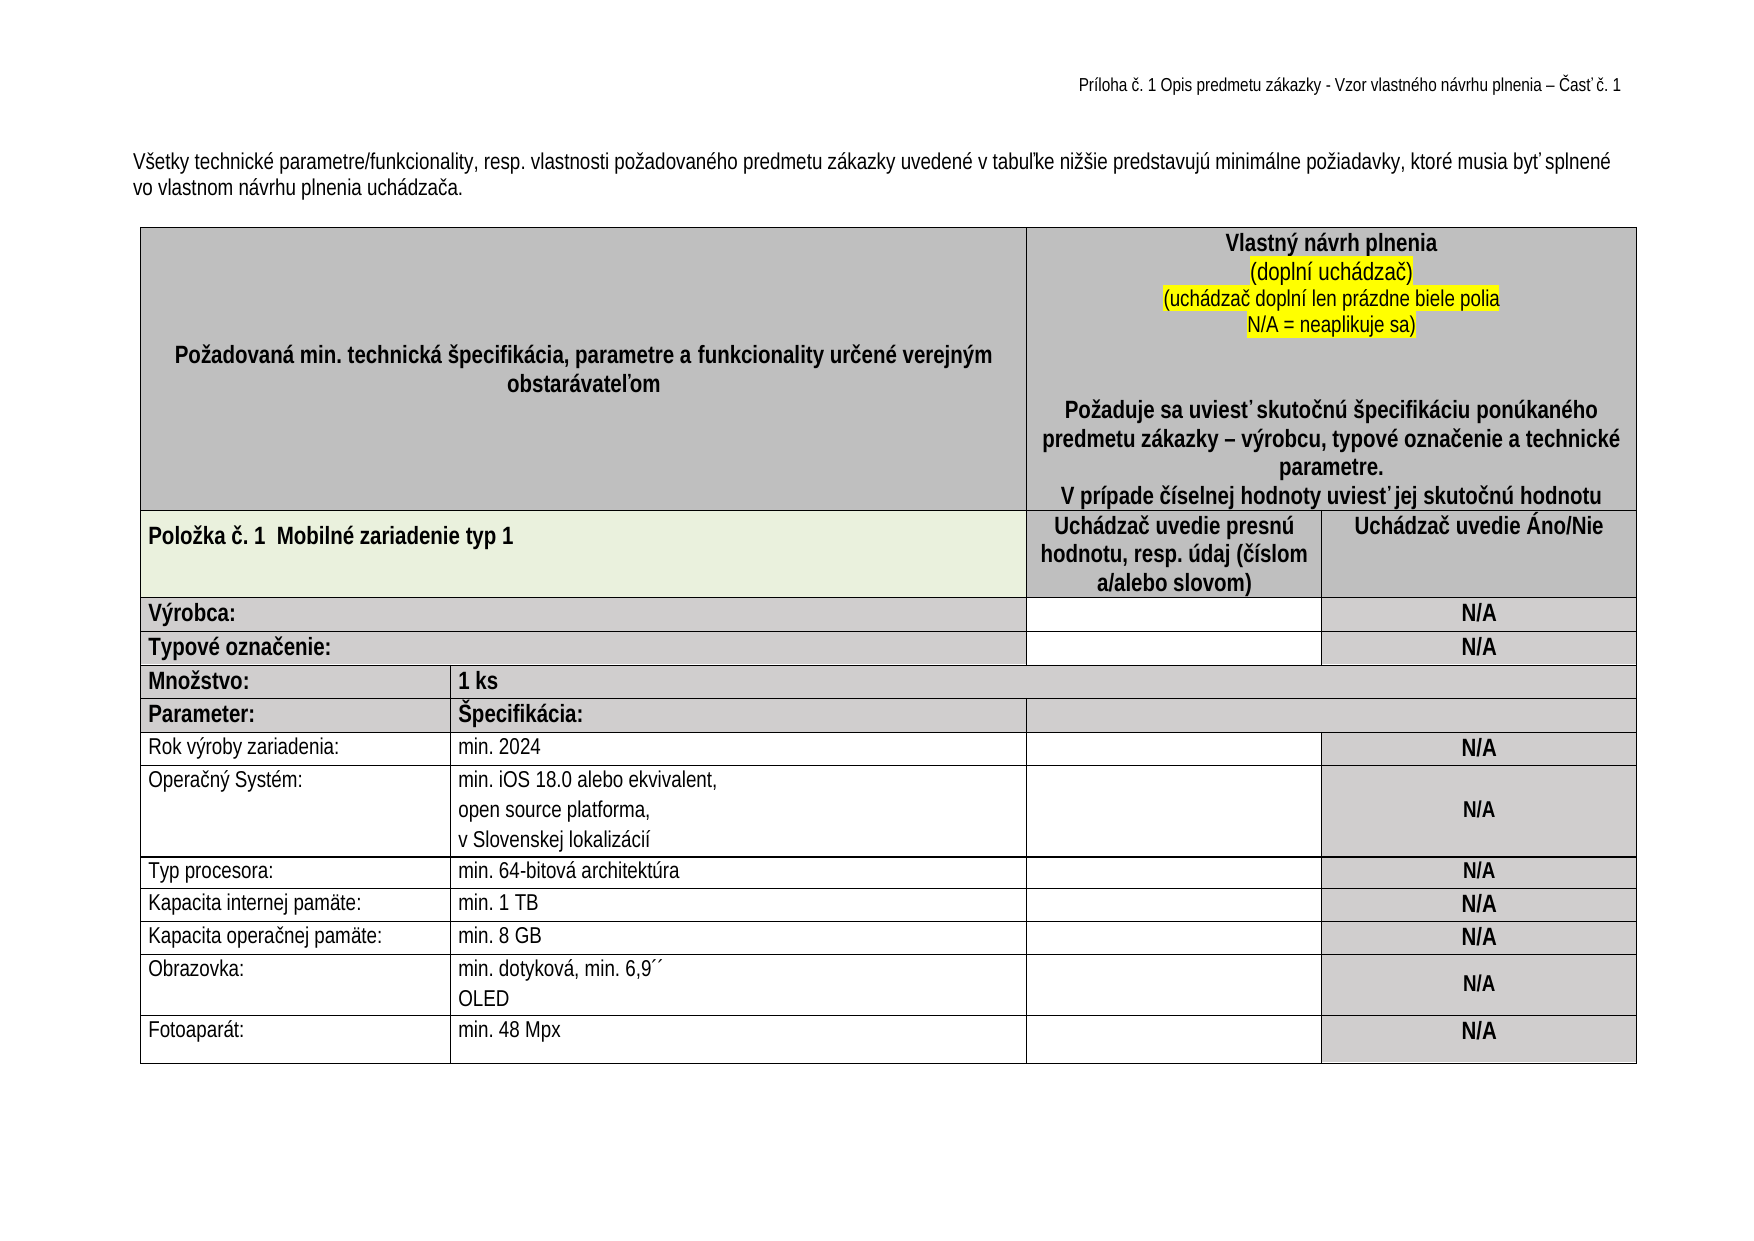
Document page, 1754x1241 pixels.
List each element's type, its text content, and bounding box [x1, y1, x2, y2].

table_cell N/A [1322, 1016, 1636, 1062]
table_cell [1027, 922, 1321, 954]
table_cell Kapacita operačnej pamäte: [141, 922, 450, 954]
table_cell Typ procesora: [141, 858, 450, 888]
table_cell min. 2024 [451, 733, 1026, 765]
table_cell min. 48 Mpx [451, 1016, 1026, 1062]
table_cell N/A [1322, 766, 1636, 856]
table_cell N/A [1322, 858, 1636, 888]
table_cell Uchádzač uvedie presnú hodnotu, resp. údaj (číslom a/alebo slovom) [1027, 511, 1321, 597]
table_cell [1027, 889, 1321, 921]
table_cell [1027, 955, 1321, 1015]
table_cell min. 1 TB [451, 889, 1026, 921]
table_cell [1027, 598, 1321, 631]
table_cell [1027, 632, 1321, 664]
table_cell Parameter: [141, 699, 450, 732]
table_cell Kapacita internej pamäte: [141, 889, 450, 921]
table_cell [1027, 733, 1321, 765]
table_cell Obrazovka: [141, 955, 450, 1015]
text Všetky technické parametre/funkcionality, resp. vlastnosti požadovaného predmetu zákazky uvedené v tabuľke nižšie predstavujú minimálne požiadavky, ktoré musia byť splnené vo vlastnom návrhu plnenia uchádzača. [133, 148, 1621, 200]
table_cell N/A [1322, 632, 1636, 664]
table_cell Špecifikácia: [451, 699, 1026, 732]
table_header Požadovaná min. technická špecifikácia, parametre a funkcionality určené verejným obstarávateľom [141, 228, 1026, 510]
table_cell min. iOS 18.0 alebo ekvivalent, open source platforma, v Slovenskej lokalizácií [451, 766, 1026, 856]
table_cell Rok výroby zariadenia: [141, 733, 450, 765]
table_cell N/A [1322, 922, 1636, 954]
table_cell Typové označenie: [141, 632, 1026, 664]
table_cell N/A [1322, 955, 1636, 1015]
table_cell N/A [1322, 889, 1636, 921]
table_cell [1027, 766, 1321, 856]
table_cell min. 8 GB [451, 922, 1026, 954]
table_cell N/A [1322, 733, 1636, 765]
table_cell Výrobca: [141, 598, 1026, 631]
table_cell [1027, 699, 1636, 732]
table_cell N/A [1322, 598, 1636, 631]
table_cell [1027, 858, 1321, 888]
table_cell [1027, 1016, 1321, 1062]
table_cell Fotoaparát: [141, 1016, 450, 1062]
table_cell Uchádzač uvedie Áno/Nie [1322, 511, 1636, 597]
table_cell Položka č. 1 Mobilné zariadenie typ 1 [141, 511, 1026, 597]
table_cell Množstvo: [141, 666, 450, 698]
table_cell 1 ks [451, 666, 1636, 698]
table_cell min. dotyková, min. 6,9´´ OLED [451, 955, 1026, 1015]
table_cell min. 64-bitová architektúra [451, 858, 1026, 888]
table_cell Operačný Systém: [141, 766, 450, 856]
table_header Vlastný návrh plnenia (doplní uchádzač) (uchádzač doplní len prázdne biele polia N/A = neaplikuje sa) Požaduje sa uviesť skutočnú špecifikáciu ponúkaného predmetu zákazky – výrobcu, typové označenie a technické parametre. V prípade číselnej hodnoty uviesť jej skutočnú hodnotu [1027, 228, 1636, 510]
